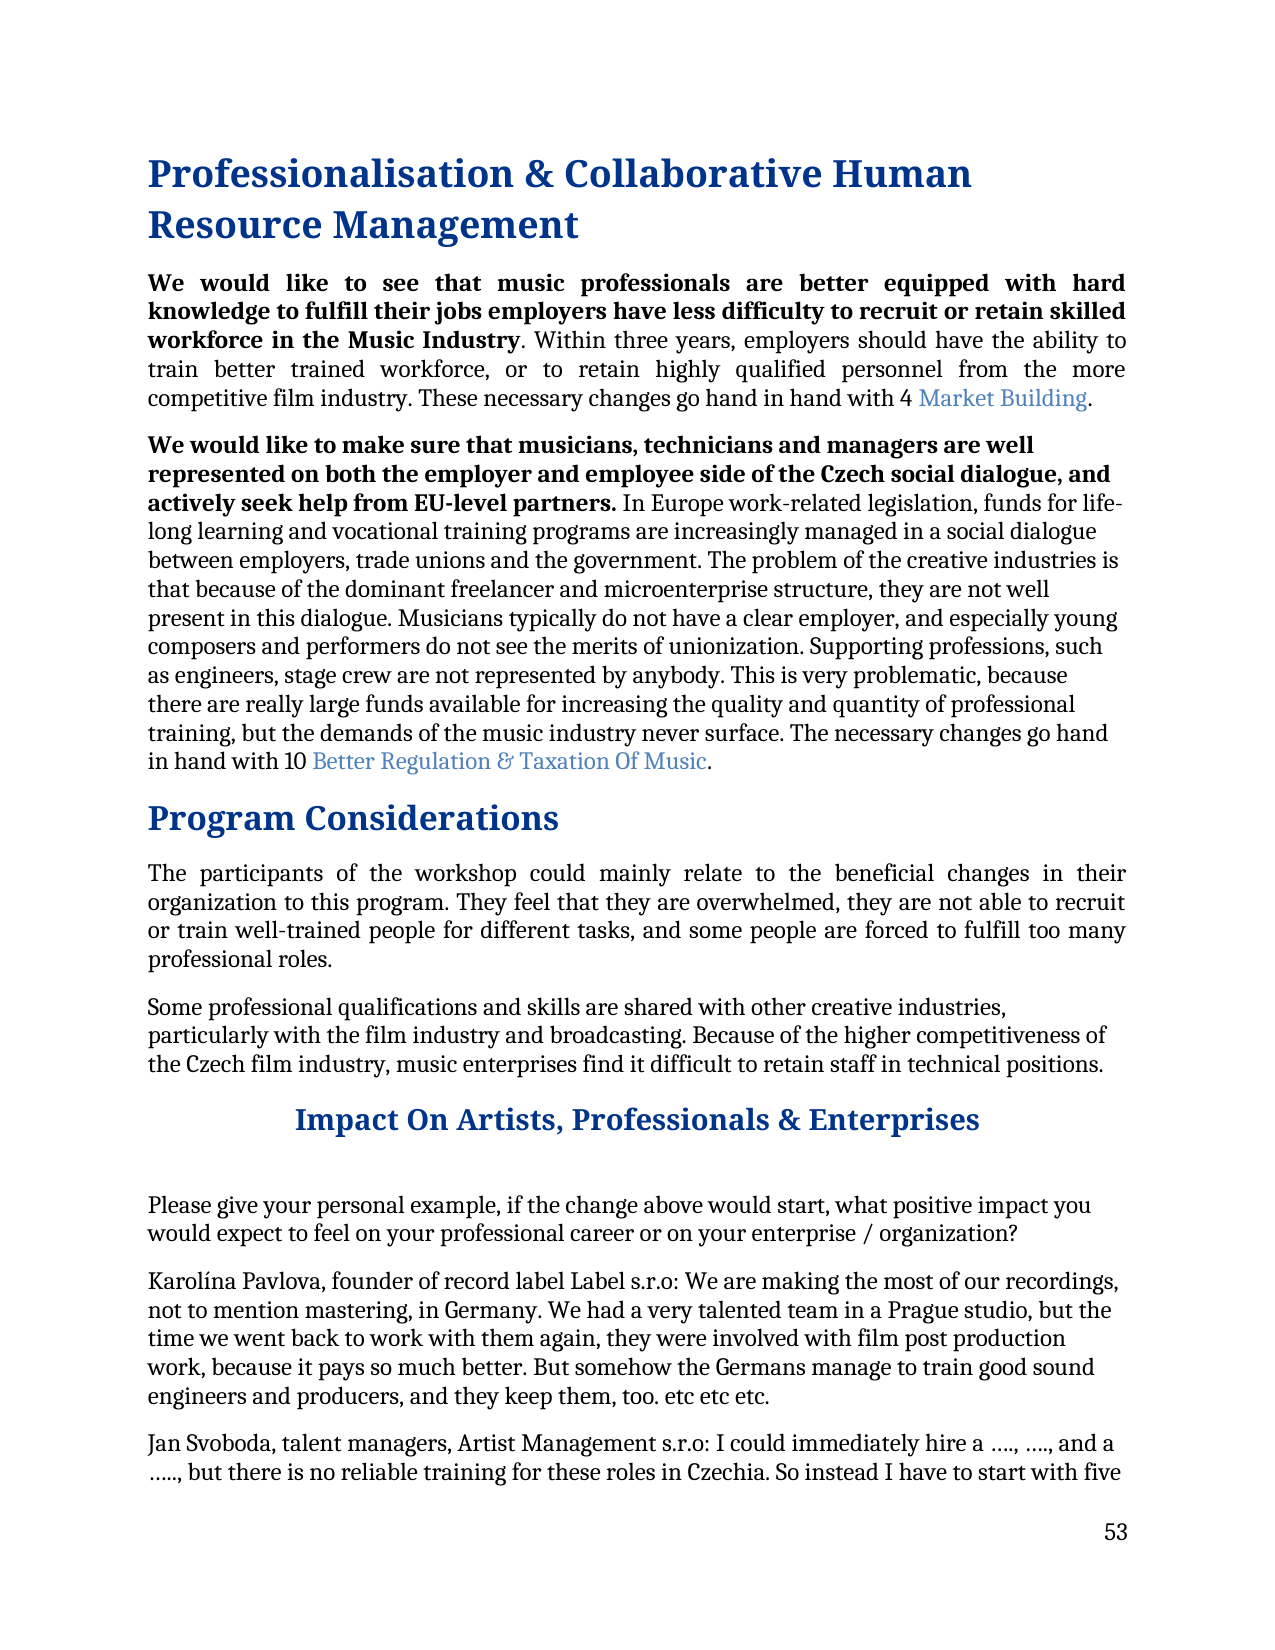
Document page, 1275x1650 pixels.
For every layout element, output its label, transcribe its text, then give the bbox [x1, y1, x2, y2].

subtitle Program Considerations [148, 795, 1127, 840]
text Karolína Pavlova, founder of record label Label s.r.o: We are making the most of our recordings, not to mention mastering, in Germany. We had a very talented team in a Prague studio, but the time we went back to work with them again, they were involved with film post production work, because it pays so much better. But somehow the Germans manage to train good sound engineers and producers, and they keep them, too. etc etc etc. [148, 1267, 1127, 1411]
text Please give your personal example, if the change above would start, what positive impact you would expect to feel on your professional career or on your enterprise / organization? [148, 1191, 1127, 1248]
text We would like to see that music professionals are better equipped with hard knowledge to fulfill their jobs employers have less difficulty to recruit or retain skilled workforce in the Music Industry. Within three years, employers should have the ability to train better trained workforce, or to retain highly qualified personnel from the more competitive film industry. These necessary changes go hand in hand with 4 Market Building. [148, 268, 1127, 412]
subtitle Impact On Artists, Professionals & Enterprises [148, 1100, 1127, 1139]
subtitle Professionalisation & Collaborative Human Resource Management [148, 148, 1127, 250]
text The participants of the workshop could mainly relate to the beneficial changes in their organization to this program. They feel that they are overwhelmed, they are not able to recruit or train well-trained people for different tasks, and some people are forced to fulfill too many professional roles. [148, 859, 1127, 974]
text Some professional qualifications and skills are shared with other creative industries, particularly with the film industry and broadcasting. Because of the higher competitiveness of the Czech film industry, music enterprises find it difficult to retain staff in technical positions. [148, 993, 1127, 1079]
text We would like to make sure that musicians, technicians and managers are well represented on both the employer and employee side of the Czech social dialogue, and actively seek help from EU-level partners. In Europe work-related legislation, funds for life-long learning and vocational training programs are increasingly managed in a social dialogue between employers, trade unions and the government. The problem of the creative industries is that because of the dominant freelancer and microenterprise structure, they are not well present in this dialogue. Musicians typically do not have a clear employer, and especially young composers and performers do not see the merits of unionization. Supporting professions, such as engineers, stage crew are not represented by anybody. This is very problematic, because there are really large funds available for increasing the quality and quantity of professional training, but the demands of the music industry never surface. The necessary changes go hand in hand with 10 Better Regulation & Taxation Of Music. [148, 431, 1127, 776]
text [148, 1429, 1127, 1487]
